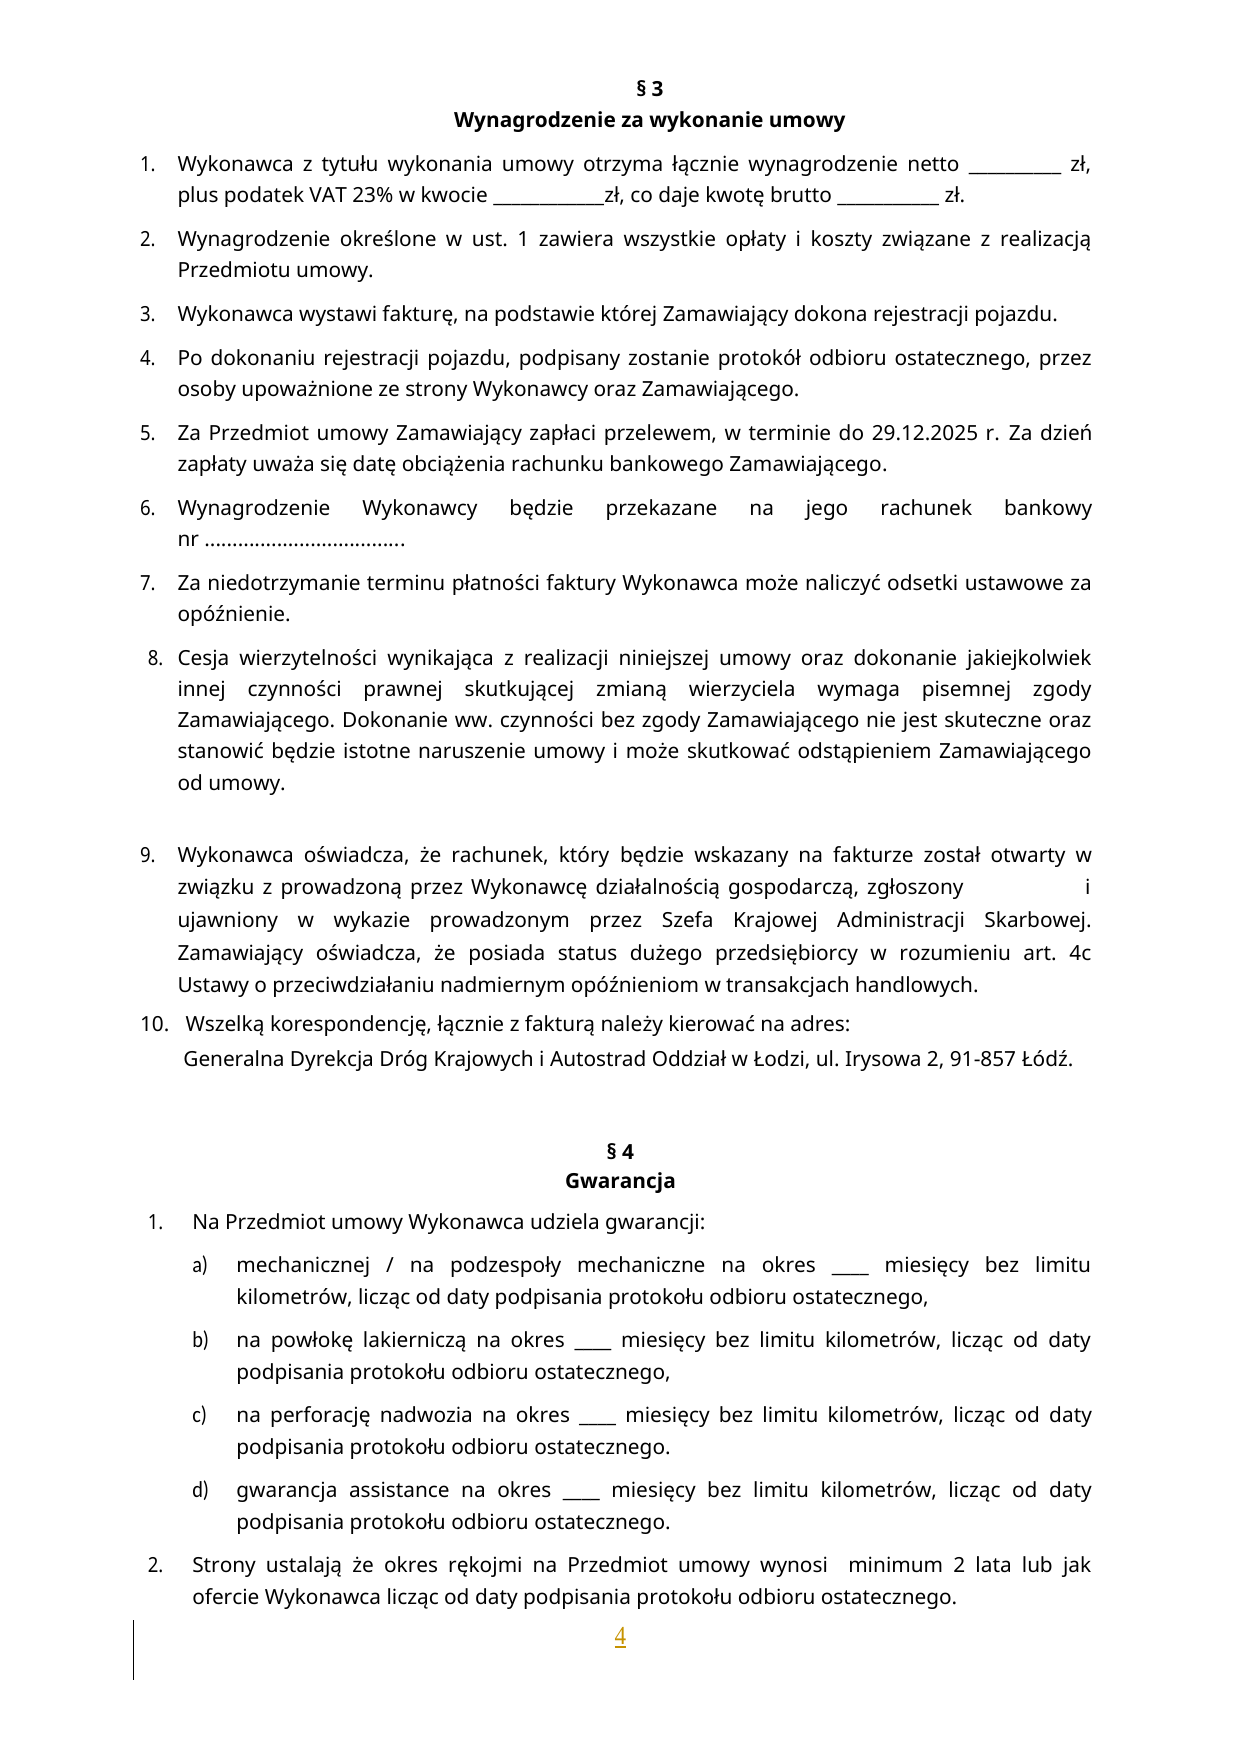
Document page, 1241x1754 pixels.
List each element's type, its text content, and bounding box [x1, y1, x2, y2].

list na powłokę lakierniczą na okres ____ miesięcy bez limitu kilometrów, licząc od daty podpisania protokołu odbioru ostatecznego, [192, 1326, 1093, 1385]
list Wynagrodzenie Wykonawcy będzie przekazane na jego rachunek bankowy nr .................................... [140, 493, 1093, 552]
list Na Przedmiot umowy Wykonawca udziela gwarancji: [148, 1207, 1093, 1235]
list Generalna Dyrekcja Dróg Krajowych i Autostrad Oddział w Łodzi, ul. Irysowa 2, 91-857 Łódź. [140, 1044, 1093, 1072]
list Wykonawca wystawi fakturę, na podstawie której Zamawiający dokona rejestracji pojazdu. [140, 299, 1093, 327]
list 10. Wszelką korespondencję, łącznie z fakturą należy kierować na adres: [140, 1009, 1093, 1037]
list Wynagrodzenie określone w ust. 1 zawiera wszystkie opłaty i koszty związane z realizacją Przedmiotu umowy. [140, 224, 1093, 283]
list Cesja wierzytelności wynikająca z realizacji niniejszej umowy oraz dokonanie jakiejkolwiek innej czynności prawnej skutkującej zmianą wierzyciela wymaga pisemnej zgody Zamawiającego. Dokonanie ww. czynności bez zgody Zamawiającego nie jest skuteczne oraz stanowić będzie istotne naruszenie umowy i może skutkować odstąpieniem Zamawiającego od umowy. [148, 643, 1093, 796]
list Po dokonaniu rejestracji pojazdu, podpisany zostanie protokół odbioru ostatecznego, przez osoby upoważnione ze strony Wykonawcy oraz Zamawiającego. [140, 343, 1093, 402]
text Gwarancja [148, 1166, 1093, 1194]
list Wykonawca oświadcza, że rachunek, który będzie wskazany na fakturze został otwarty w związku z prowadzoną przez Wykonawcę działalnością gospodarczą, zgłoszony i ujawniony w wykazie prowadzonym przez Szefa Krajowej Administracji Skarbowej. Zamawiający oświadcza, że posiada status dużego przedsiębiorcy w rozumieniu art. 4c Ustawy o przeciwdziałaniu nadmiernym opóźnieniom w transakcjach handlowych. [140, 840, 1093, 999]
list na perforację nadwozia na okres ____ miesięcy bez limitu kilometrów, licząc od daty podpisania protokołu odbioru ostatecznego. [192, 1401, 1093, 1460]
list Za Przedmiot umowy Zamawiający zapłaci przelewem, w terminie do 29.12.2025 r. Za dzień zapłaty uważa się datę obciążenia rachunku bankowego Zamawiającego. [140, 418, 1093, 477]
list Wykonawca z tytułu wykonania umowy otrzyma łącznie wynagrodzenie netto __________ zł, plus podatek VAT 23% w kwocie ____________zł, co daje kwotę brutto ___________ zł. [140, 149, 1093, 208]
list gwarancja assistance na okres ____ miesięcy bez limitu kilometrów, licząc od daty podpisania protokołu odbioru ostatecznego. [192, 1476, 1093, 1535]
list mechanicznej / na podzespoły mechaniczne na okres ____ miesięcy bez limitu kilometrów, licząc od daty podpisania protokołu odbioru ostatecznego, [192, 1251, 1093, 1310]
list Strony ustalają że okres rękojmi na Przedmiot umowy wynosi minimum 2 lata lub jak ofercie Wykonawca licząc od daty podpisania protokołu odbioru ostatecznego. [148, 1551, 1093, 1610]
text § 3 Wynagrodzenie za wykonanie umowy [207, 74, 1093, 133]
list Za niedotrzymanie terminu płatności faktury Wykonawca może naliczyć odsetki ustawowe za opóźnienie. [140, 568, 1093, 627]
text § 4 [148, 1137, 1093, 1166]
